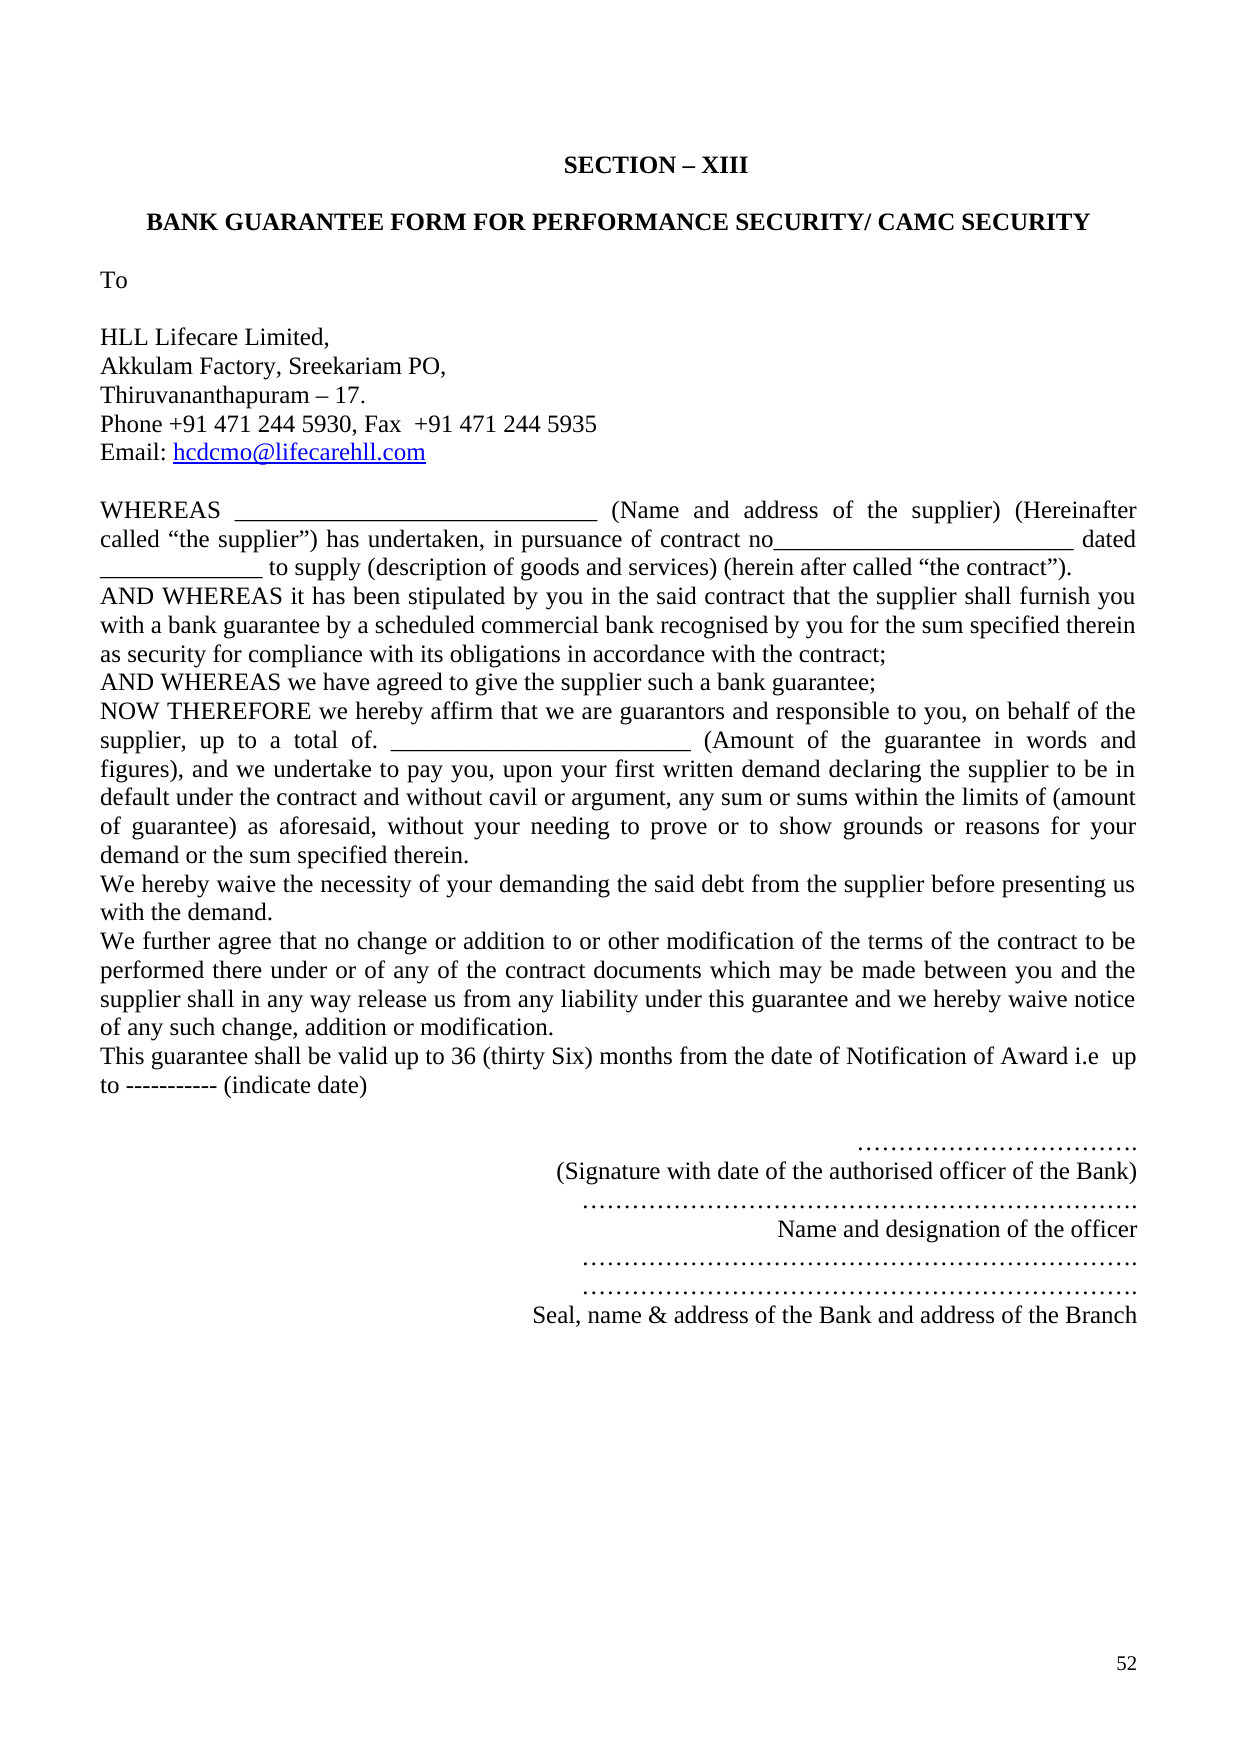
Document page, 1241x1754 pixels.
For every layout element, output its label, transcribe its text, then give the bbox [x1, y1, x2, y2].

text Thiruvananthapuram – 17. [100, 380, 1137, 409]
text AND WHEREAS it has been stipulated by you in the said contract that the supplier shall furnish you with a bank guarantee by a scheduled commercial bank recognised by you for the sum specified therein as security for compliance with its obligations in accordance with the contract; [100, 581, 1137, 667]
text AND WHEREAS we have agreed to give the supplier such a bank guarantee; [100, 667, 1137, 696]
text Name and designation of the officer [100, 1214, 1137, 1242]
text Email: hcdcmo@lifecarehll.com [100, 437, 1137, 466]
text …………………………………………………………. [100, 1185, 1137, 1214]
text We hereby waive the necessity of your demanding the said debt from the supplier before presenting us with the demand. [100, 869, 1137, 926]
text SECTION – XIII [100, 150, 1137, 179]
text To [100, 265, 1137, 294]
text …………………………………………………………. [100, 1271, 1137, 1300]
text BANK GUARANTEE FORM FOR PERFORMANCE SECURITY/ CAMC SECURITY [100, 207, 1137, 236]
text Seal, name & address of the Bank and address of the Branch [100, 1300, 1137, 1329]
text This guarantee shall be valid up to 36 (thirty Six) months from the date of Notification of Award i.e up to ----------- (indicate date) [100, 1041, 1137, 1099]
text Phone +91 471 244 5930, Fax +91 471 244 5935 [100, 409, 1137, 437]
text NOW THEREFORE we hereby affirm that we are guarantors and responsible to you, on behalf of the supplier, up to a total of. ________________________ (Amount of the guarantee in words and figures), and we undertake to pay you, upon your first written demand declaring the supplier to be in default under the contract and without cavil or argument, any sum or sums within the limits of (amount of guarantee) as aforesaid, without your needing to prove or to show grounds or reasons for your demand or the sum specified therein. [100, 696, 1137, 869]
text WHEREAS _____________________________ (Name and address of the supplier) (Hereinafter called “the supplier”) has undertaken, in pursuance of contract no________________________ dated _____________ to supply (description of goods and services) (herein after called “the contract”). [100, 495, 1137, 581]
text HLL Lifecare Limited, [100, 322, 1137, 351]
text We further agree that no change or addition to or other modification of the terms of the contract to be performed there under or of any of the contract documents which may be made between you and the supplier shall in any way release us from any liability under this guarantee and we hereby waive notice of any such change, addition or modification. [100, 926, 1137, 1041]
text …………………………………………………………. [100, 1242, 1137, 1271]
text Akkulam Factory, Sreekariam PO, [100, 351, 1137, 380]
text (Signature with date of the authorised officer of the Bank) [100, 1156, 1137, 1185]
text ……………………………. [100, 1127, 1137, 1156]
